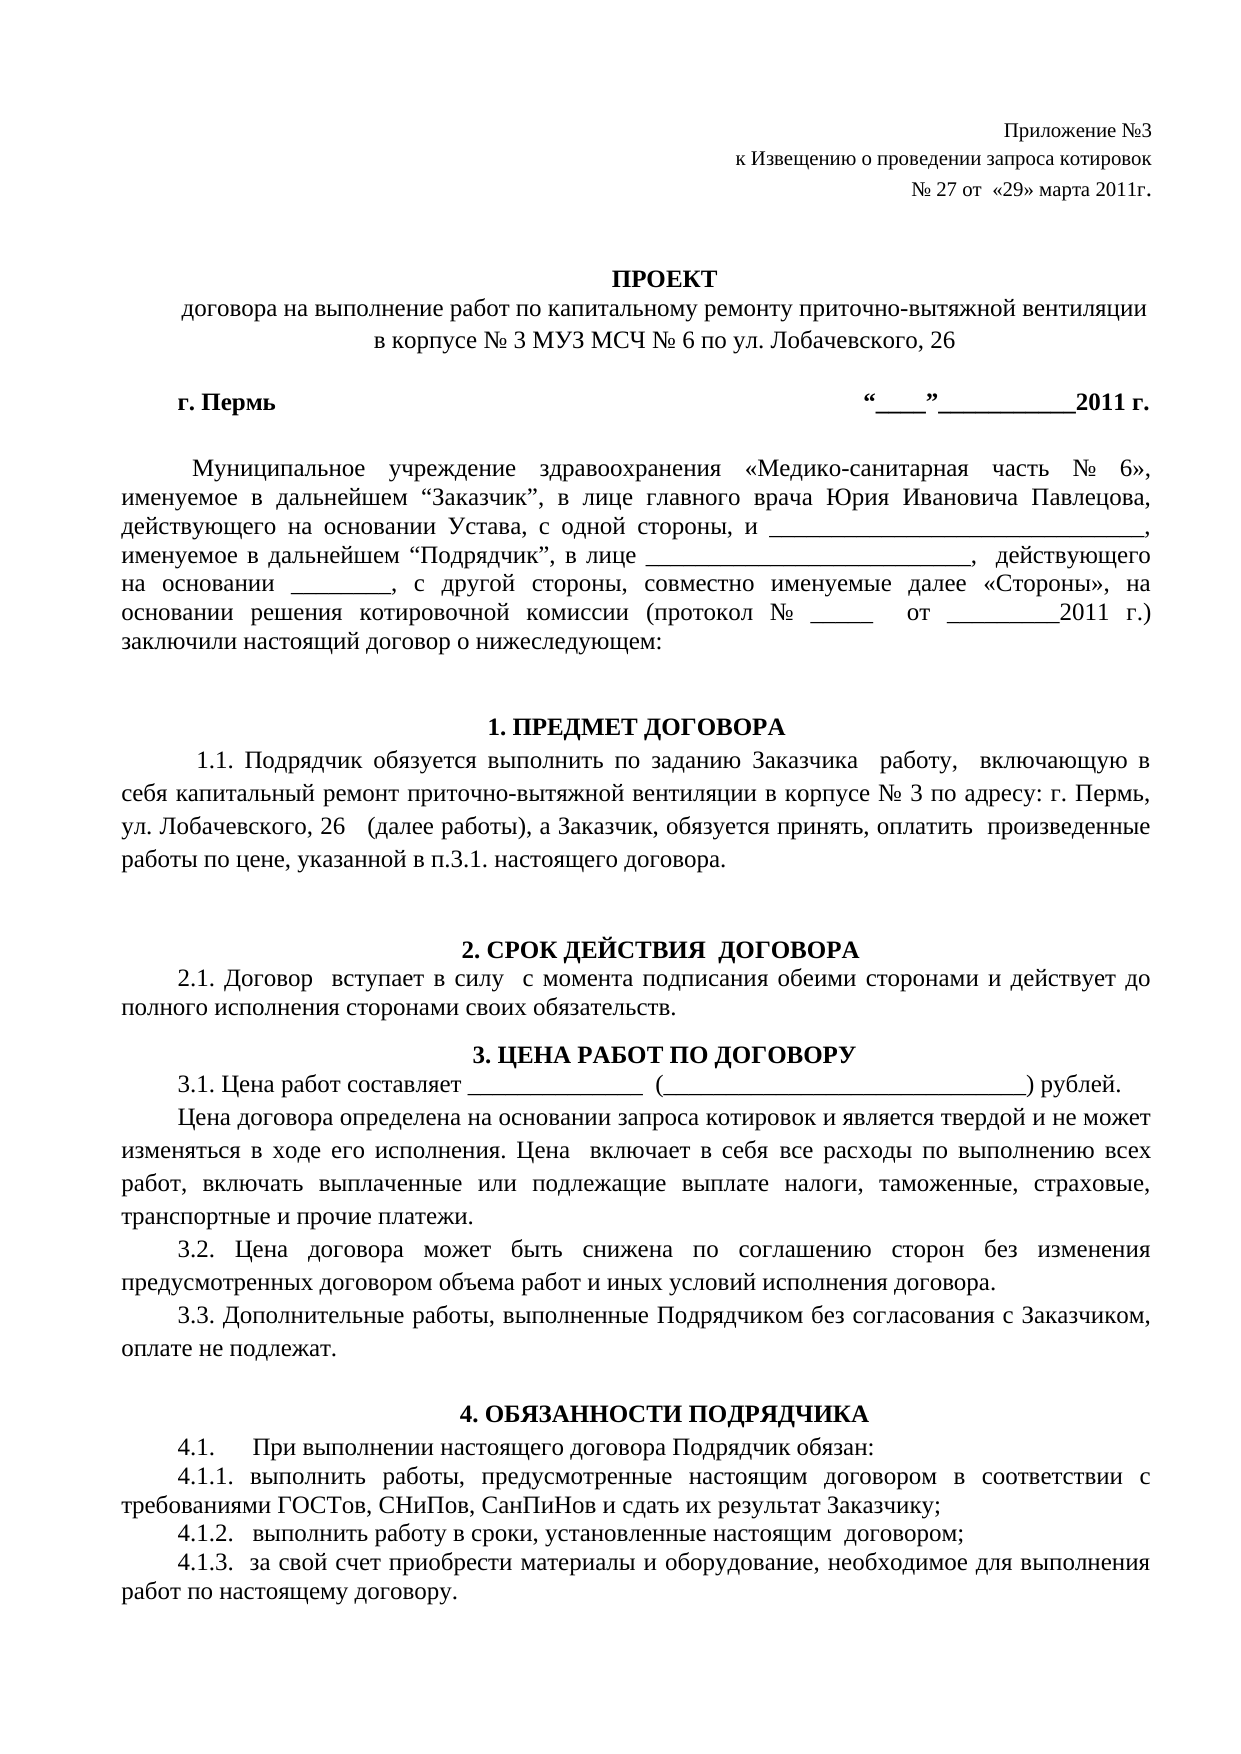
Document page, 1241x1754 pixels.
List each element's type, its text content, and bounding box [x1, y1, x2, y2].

text к Извещению о проведении запроса котировок [177, 146, 1152, 170]
text Муниципальное учреждение здравоохранения «Медико-санитарная часть № 6», именуемое в дальнейшем “Заказчик”, в лице главного врача Юрия Ивановича Павлецова, действующего на основании Устава, с одной стороны, и ______________________________, именуемое в дальнейшем “Подрядчик”, в лице __________________________, действующего на основании ________, с другой стороны, совместно именуемые далее «Стороны», на основании решения котировочной комиссии (протокол № _____ от _________2011 г.) заключили настоящий договор о нижеследующем: [121, 453, 1152, 655]
text 4.1.1. выполнить работы, предусмотренные настоящим договором в соответствии с требованиями ГОСТов, СНиПов, СанПиНов и сдать их результат Заказчику; [121, 1461, 1152, 1518]
text Цена договора определена на основании запроса котировок и является твердой и не может изменяться в ходе его исполнения. Цена включает в себя все расходы по выполнению всех работ, включать выплаченные или подлежащие выплате налоги, таможенные, страховые, транспортные и прочие платежи. [121, 1102, 1152, 1230]
subtitle 3. ЦЕНА РАБОТ ПО ДОГОВОРУ [177, 1040, 1152, 1069]
text ПРОЕКТ [177, 264, 1152, 293]
text 3.2. Цена договора может быть снижена по соглашению сторон без изменения предусмотренных договором объема работ и иных условий исполнения договора. [121, 1234, 1152, 1296]
text договора на выполнение работ по капитальному ремонту приточно-вытяжной вентиляции в корпусе № 3 МУЗ МСЧ № 6 по ул. Лобачевского, 26 [177, 293, 1152, 354]
text г. Пермь “____”___________2011 г. [177, 387, 1152, 416]
text № 27 от «29» марта 2011г. [177, 173, 1152, 202]
text 3.3. Дополнительные работы, выполненные Подрядчиком без согласования с Заказчиком, оплате не подлежат. [121, 1300, 1152, 1362]
text 4.1.3. за свой счет приобрести материалы и оборудование, необходимое для выполнения работ по настоящему договору. [121, 1547, 1152, 1605]
text 4.1. При выполнении настоящего договора Подрядчик обязан: [121, 1432, 1152, 1461]
text 1.1. Подрядчик обязуется выполнить по заданию Заказчика работу, включающую в себя капитальный ремонт приточно-вытяжной вентиляции в корпусе № 3 по адресу: г. Пермь, ул. Лобачевского, 26 (далее работы), а Заказчик, обязуется принять, оплатить произведенные работы по цене, указанной в п.3.1. настоящего договора. [121, 745, 1152, 873]
text 2. СРОК ДЕЙСТВИЯ ДОГОВОРА [82, 935, 1152, 963]
text 3.1. Цена работ составляет ______________ (_____________________________) рублей. [121, 1069, 1152, 1098]
text 4. ОБЯЗАННОСТИ ПОДРЯДЧИКА [177, 1399, 1152, 1428]
text Приложение №3 [177, 118, 1152, 142]
text 4.1.2. выполнить работу в сроки, установленные настоящим договором; [121, 1518, 1152, 1547]
text 1. ПРЕДМЕТ ДОГОВОРА [121, 712, 1152, 741]
text 2.1. Договор вступает в силу с момента подписания обеими сторонами и действует до полного исполнения сторонами своих обязательств. [121, 963, 1152, 1021]
